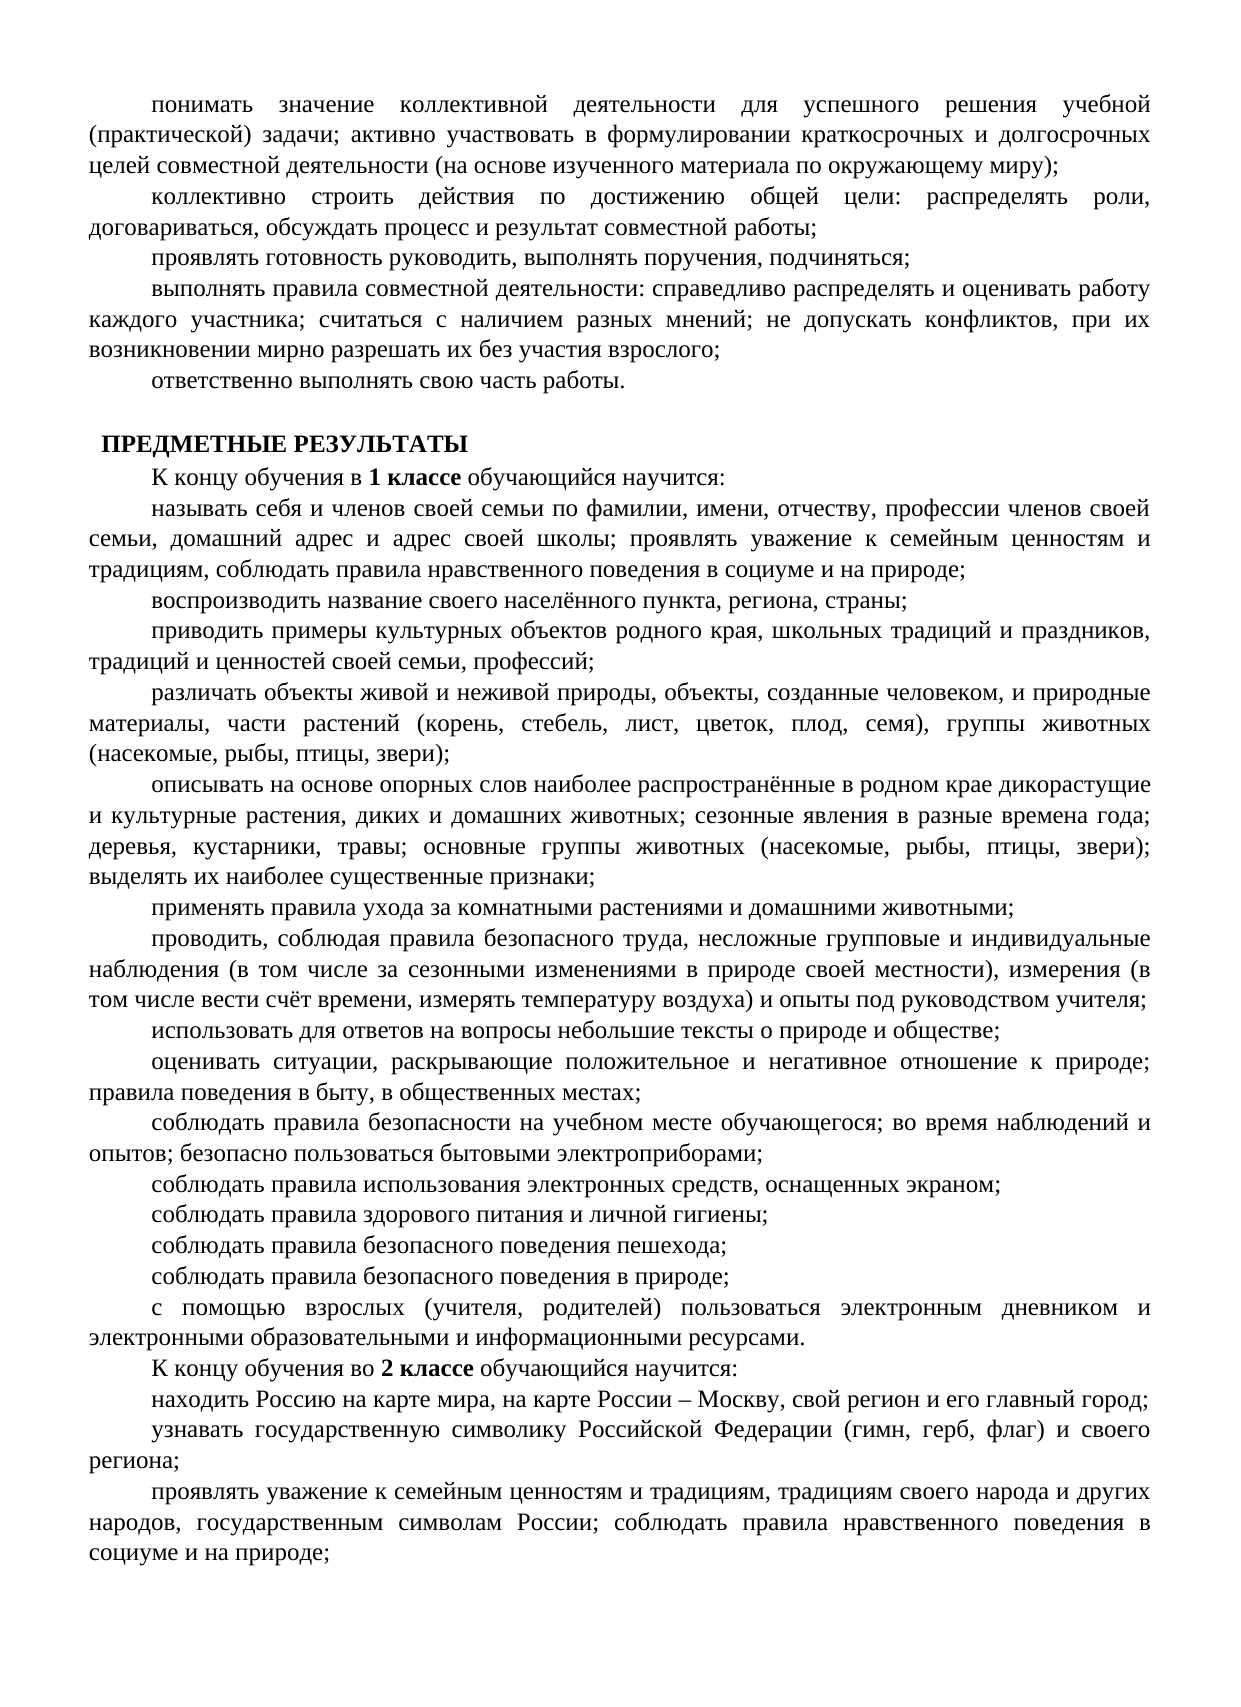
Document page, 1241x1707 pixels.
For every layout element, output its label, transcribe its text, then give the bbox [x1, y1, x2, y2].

text описывать на основе опорных слов наиболее распространённые в родном крае дикорастущие и культурные растения, диких и домашних животных; сезонные явления в разные времена года; деревья, кустарники, травы; основные группы животных (насекомые, рыбы, птицы, звери); выделять их наиболее существенные признаки; [89, 769, 1152, 890]
text выполнять правила совместной деятельности: справедливо распределять и оценивать работу каждого участника; считаться с наличием разных мнений; не допускать конфликтов, при их возникновении мирно разрешать их без участия взрослого; [89, 273, 1152, 363]
text ПРЕДМЕТНЫЕ РЕЗУЛЬТАТЫ [101, 429, 1152, 458]
text К концу обучения в 1 классе обучающийся научится: [89, 462, 1152, 491]
text соблюдать правила безопасности на учебном месте обучающегося; во время наблюдений и опытов; безопасно пользоваться бытовыми электроприборами; [89, 1107, 1152, 1167]
text К концу обучения во 2 классе обучающийся научится: [89, 1353, 1152, 1382]
text воспроизводить название своего населённого пункта, региона, страны; [89, 585, 1152, 614]
text коллективно строить действия по достижению общей цели: распределять роли, договариваться, обсуждать процесс и результат совместной работы; [89, 181, 1152, 240]
text с помощью взрослых (учителя, родителей) пользоваться электронным дневником и электронными образовательными и информационными ресурсами. [89, 1292, 1152, 1351]
text находить Россию на карте мира, на карте России – Москву, свой регион и его главный город; [89, 1384, 1152, 1413]
text ответственно выполнять свою часть работы. [89, 365, 1152, 394]
text узнавать государственную символику Российской Федерации (гимн, герб, флаг) и своего региона; [89, 1414, 1152, 1474]
text использовать для ответов на вопросы небольшие тексты о природе и обществе; [89, 1015, 1152, 1044]
text оценивать ситуации, раскрывающие положительное и негативное отношение к природе; правила поведения в быту, в общественных местах; [89, 1046, 1152, 1105]
text соблюдать правила безопасного поведения в природе; [89, 1261, 1152, 1290]
text понимать значение коллективной деятельности для успешного решения учебной (практической) задачи; активно участвовать в формулировании краткосрочных и долгосрочных целей совместной деятельности (на основе изученного материала по окружающему миру); [89, 89, 1152, 179]
text проявлять уважение к семейным ценностям и традициям, традициям своего народа и других народов, государственным символам России; соблюдать правила нравственного поведения в социуме и на природе; [89, 1476, 1152, 1566]
text проводить, соблюдая правила безопасного труда, несложные групповые и индивидуальные наблюдения (в том числе за сезонными изменениями в природе своей местности), измерения (в том числе вести счёт времени, измерять температуру воздуха) и опыты под руководством учителя; [89, 923, 1152, 1013]
text применять правила ухода за комнатными растениями и домашними животными; [89, 892, 1152, 921]
text называть себя и членов своей семьи по фамилии, имени, отчеству, профессии членов своей семьи, домашний адрес и адрес своей школы; проявлять уважение к семейным ценностям и традициям, соблюдать правила нравственного поведения в социуме и на природе; [89, 493, 1152, 583]
text различать объекты живой и неживой природы, объекты, созданные человеком, и природные материалы, части растений (корень, стебель, лист, цветок, плод, семя), группы животных (насекомые, рыбы, птицы, звери); [89, 677, 1152, 767]
text соблюдать правила использования электронных средств, оснащенных экраном; [89, 1169, 1152, 1197]
text соблюдать правила безопасного поведения пешехода; [89, 1230, 1152, 1259]
text приводить примеры культурных объектов родного края, школьных традиций и праздников, традиций и ценностей своей семьи, профессий; [89, 616, 1152, 675]
text проявлять готовность руководить, выполнять поручения, подчиняться; [89, 242, 1152, 271]
text соблюдать правила здорового питания и личной гигиены; [89, 1199, 1152, 1228]
